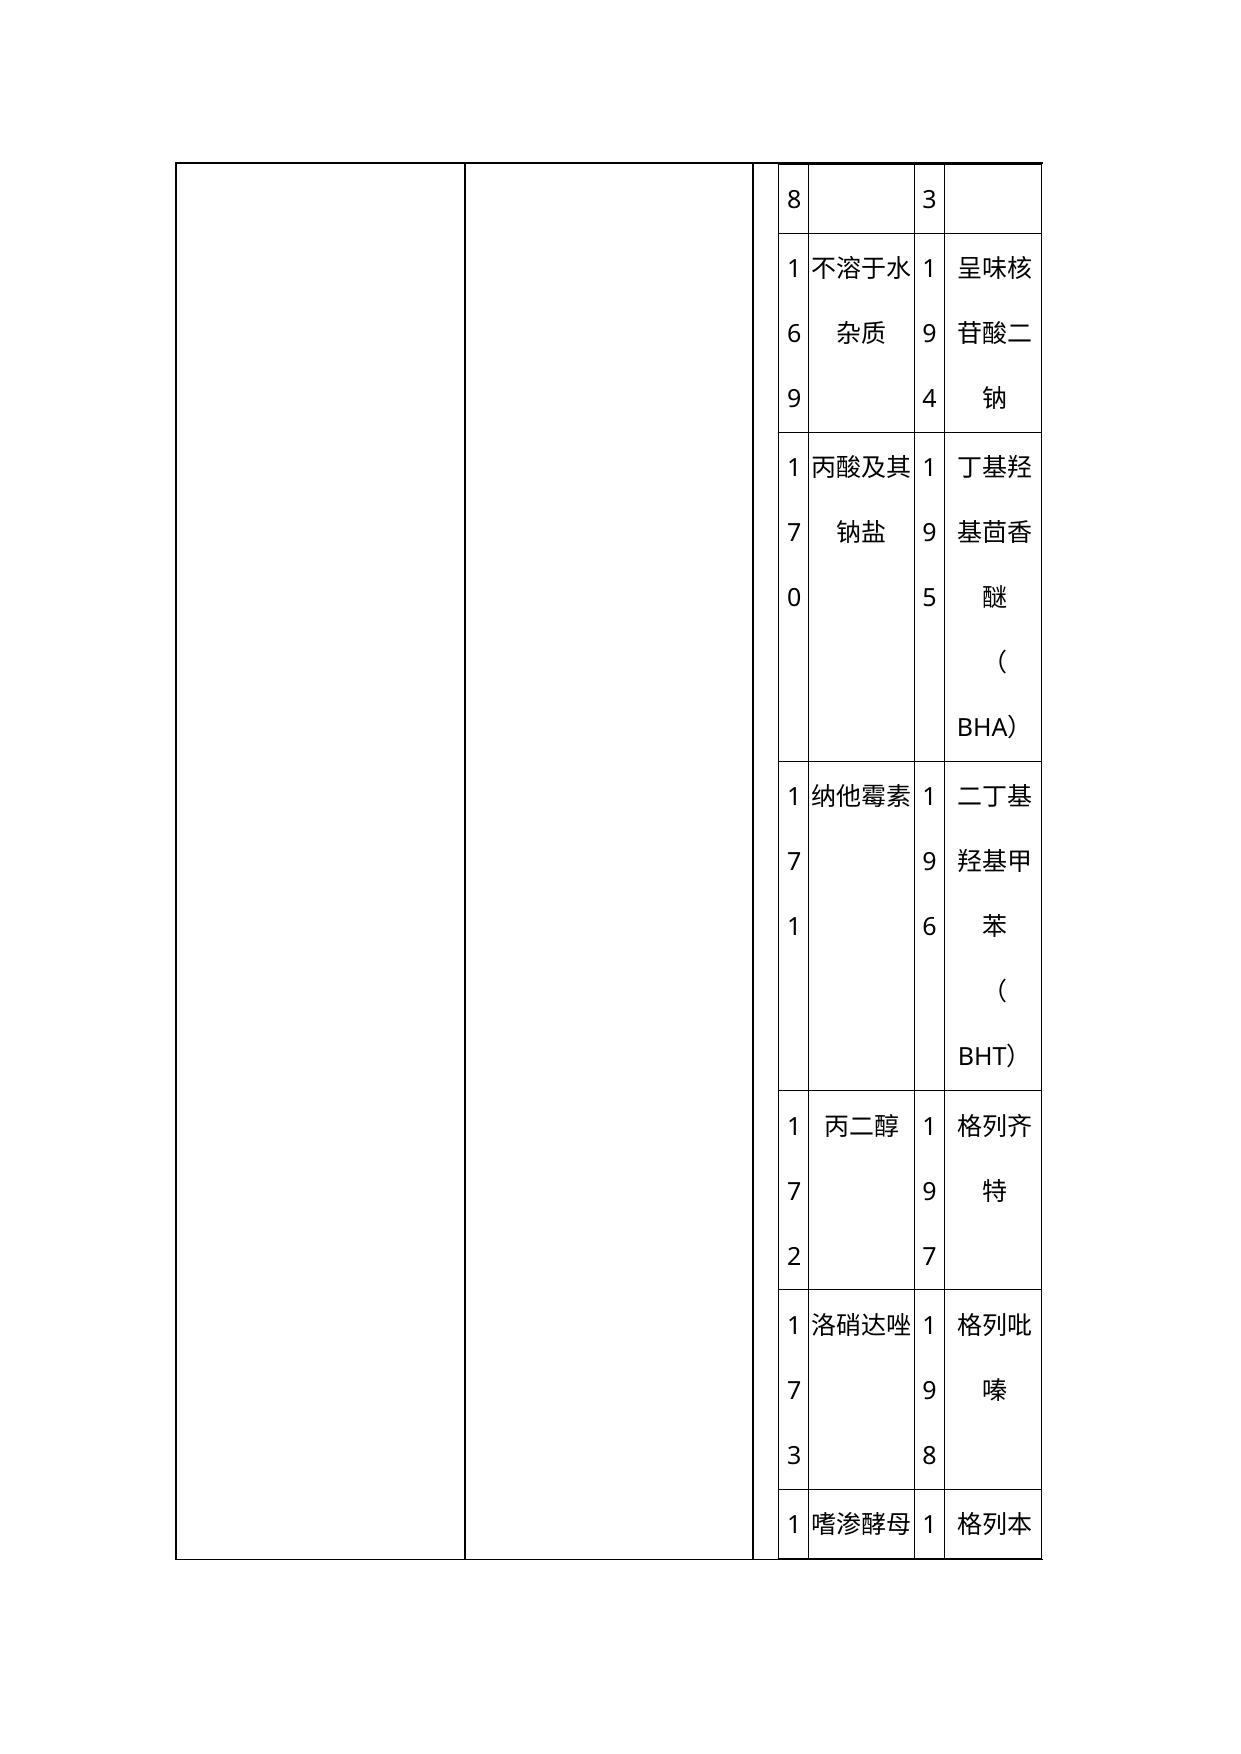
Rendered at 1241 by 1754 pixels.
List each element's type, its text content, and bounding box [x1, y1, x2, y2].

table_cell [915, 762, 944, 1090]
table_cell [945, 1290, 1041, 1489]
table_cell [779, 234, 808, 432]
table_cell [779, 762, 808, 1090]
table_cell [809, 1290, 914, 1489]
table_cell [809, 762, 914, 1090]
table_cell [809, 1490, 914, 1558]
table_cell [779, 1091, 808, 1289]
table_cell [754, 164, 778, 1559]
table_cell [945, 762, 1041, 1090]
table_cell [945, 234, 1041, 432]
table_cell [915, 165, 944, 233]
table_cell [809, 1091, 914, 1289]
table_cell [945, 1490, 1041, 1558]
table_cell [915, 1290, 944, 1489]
table_cell 1 [177, 164, 464, 1559]
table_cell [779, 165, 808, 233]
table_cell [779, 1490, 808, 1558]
table_cell [466, 164, 752, 1559]
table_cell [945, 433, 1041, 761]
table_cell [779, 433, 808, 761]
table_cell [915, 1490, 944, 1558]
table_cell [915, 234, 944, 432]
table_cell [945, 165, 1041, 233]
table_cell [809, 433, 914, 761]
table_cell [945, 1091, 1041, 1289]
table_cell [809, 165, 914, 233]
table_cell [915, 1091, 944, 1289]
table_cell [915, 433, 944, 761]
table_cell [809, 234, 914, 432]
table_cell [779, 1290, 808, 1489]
